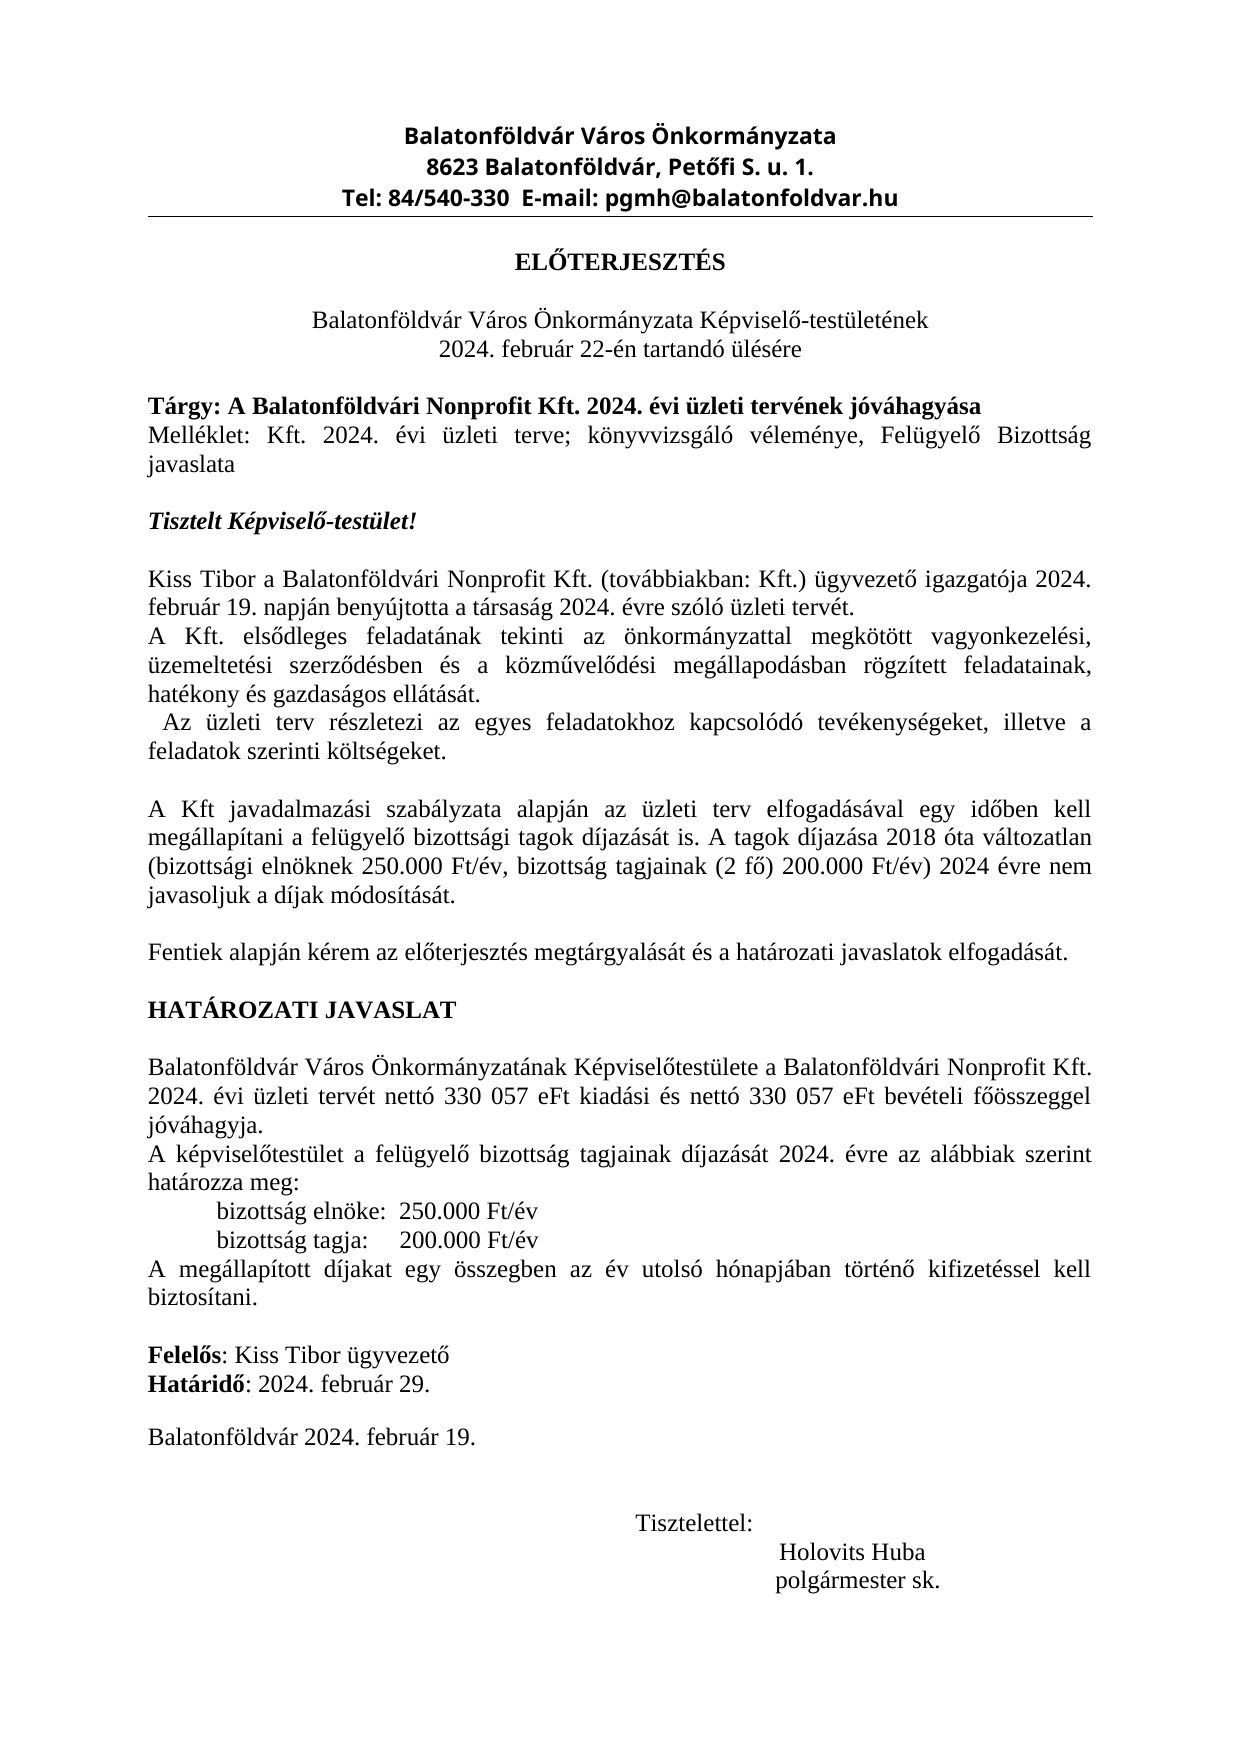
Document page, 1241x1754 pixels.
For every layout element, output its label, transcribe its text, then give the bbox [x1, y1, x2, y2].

text bizottság elnöke: 250.000 Ft/év [148, 1196, 1093, 1225]
text A képviselőtestület a felügyelő bizottság tagjainak díjazását 2024. évre az alábbiak szerint határozza meg: [148, 1139, 1093, 1196]
text Balatonföldvár Város Önkormányzata Képviselő-testületének [148, 305, 1093, 334]
text Fentiek alapján kérem az előterjesztés megtárgyalását és a határozati javaslatok elfogadását. [148, 937, 1093, 966]
text Melléklet: Kft. 2024. évi üzleti terve; könyvvizsgáló véleménye, Felügyelő Bizottság javaslata [148, 420, 1093, 477]
text A megállapított díjakat egy összegben az év utolsó hónapjában történő kifizetéssel kell biztosítani. [148, 1254, 1093, 1311]
text Felelős: Kiss Tibor ügyvezető [148, 1340, 1093, 1369]
text HATÁROZATI JAVASLAT [148, 995, 1093, 1024]
text ELŐTERJESZTÉS [148, 247, 1093, 276]
text A Kft javadalmazási szabályzata alapján az üzleti terv elfogadásával egy időben kell megállapítani a felügyelő bizottsági tagok díjazását is. A tagok díjazása 2018 óta változatlan (bizottsági elnöknek 250.000 Ft/év, bizottság tagjainak (2 fő) 200.000 Ft/év) 2024 évre nem javasoljuk a díjak módosítását. [148, 794, 1093, 909]
text 8623 Balatonföldvár, Petőfi S. u. 1. [148, 151, 1093, 182]
text Tárgy: A Balatonföldvári Nonprofit Kft. 2024. évi üzleti tervének jóváhagyása [148, 391, 1093, 420]
text Határidő: 2024. február 29. [148, 1369, 1093, 1397]
text Balatonföldvár Város Önkormányzata [148, 120, 1093, 151]
text A Kft. elsődleges feladatának tekinti az önkormányzattal megkötött vagyonkezelési, üzemeltetési szerződésben és a közművelődési megállapodásban rögzített feladatainak, hatékony és gazdaságos ellátását. [148, 621, 1093, 707]
text Az üzleti terv részletezi az egyes feladatokhoz kapcsolódó tevékenységeket, illetve a feladatok szerinti költségeket. [148, 707, 1093, 765]
text Tisztelettel: [148, 1508, 1093, 1537]
text Kiss Tibor a Balatonföldvári Nonprofit Kft. (továbbiakban: Kft.) ügyvezető igazgatója 2024. február 19. napján benyújtotta a társaság 2024. évre szóló üzleti tervét. [148, 564, 1093, 621]
text Balatonföldvár 2024. február 19. [148, 1422, 1093, 1450]
text Holovits Huba [148, 1537, 1093, 1565]
text 2024. február 22-én tartandó ülésére [148, 334, 1093, 362]
text Tel: 84/540-330 E-mail: pgmh@balatonfoldvar.hu [148, 182, 1093, 216]
text polgármester sk. [148, 1565, 1093, 1594]
text Balatonföldvár Város Önkormányzatának Képviselőtestülete a Balatonföldvári Nonprofit Kft. 2024. évi üzleti tervét nettó 330 057 eFt kiadási és nettó 330 057 eFt bevételi főösszeggel jóváhagyja. [148, 1052, 1093, 1139]
text bizottság tagja: 200.000 Ft/év [148, 1225, 1093, 1254]
text Tisztelt Képviselő-testület! [148, 506, 1093, 535]
